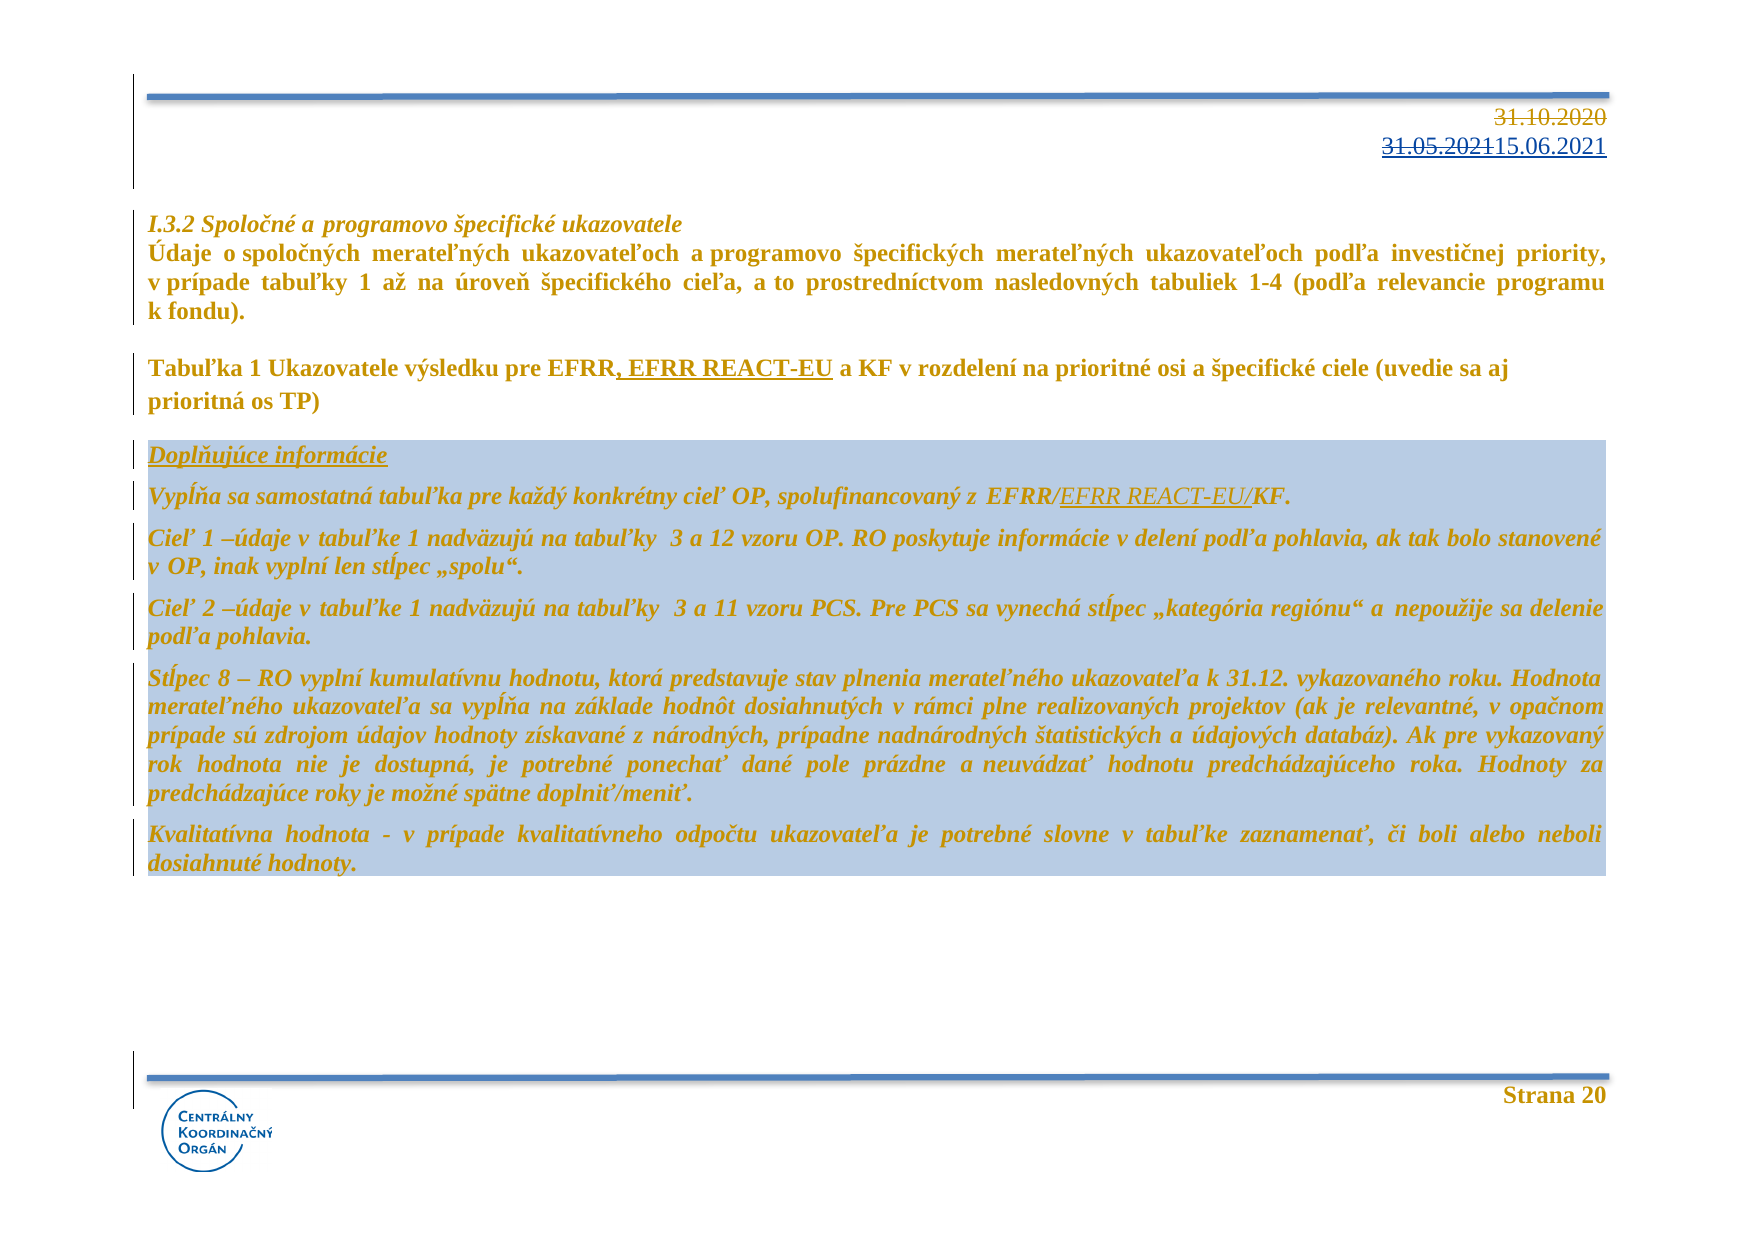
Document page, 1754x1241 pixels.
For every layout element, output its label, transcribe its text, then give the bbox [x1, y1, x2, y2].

text Vypĺňa sa samostatná tabuľka pre každý konkrétny cieľ OP, spolufinancovaný z EFRR/KF. [148, 481, 1606, 510]
text I.3.2 Spoločné a programovo špecifické ukazovatele [148, 209, 1606, 238]
text Stĺpec 8 – RO vyplní kumulatívnu hodnotu, ktorá predstavuje stav plnenia merateľného ukazovateľa k 31.12. vykazovaného roku. Hodnota merateľného ukazovateľa sa vypĺňa na základe hodnôt dosiahnutých v rámci plne realizovaných projektov (ak je relevantné, v opačnom prípade sú zdrojom údajov hodnoty získavané z národných, prípadne nadnárodných štatistických a údajových databáz). Ak pre vykazovaný rok hodnota nie je dostupná, je potrebné ponechať dané pole prázdne a neuvádzať hodnotu predchádzajúceho roka. Hodnoty za predchádzajúce roky je možné spätne doplniť/meniť. [148, 663, 1606, 806]
text Údaje o spoločných merateľných ukazovateľoch a programovo špecifických merateľných ukazovateľoch podľa investičnej priority, v prípade tabuľky 1 až na úroveň špecifického cieľa, a to prostredníctvom nasledovných tabuliek 1-4 (podľa relevancie programu k fondu). [148, 238, 1606, 324]
text Doplňujúce informácie [148, 440, 1606, 469]
text Kvalitatívna hodnota - v prípade kvalitatívneho odpočtu ukazovateľa je potrebné slovne v tabuľke zaznamenať, či boli alebo neboli dosiahnuté hodnoty. [148, 819, 1606, 876]
text Tabuľka 1 Ukazovatele výsledku pre EFRR a KF v rozdelení na prioritné osi a špecifické ciele (uvedie sa aj prioritná os TP) [148, 353, 1606, 415]
picture [159, 1088, 272, 1171]
text Cieľ 2 –údaje v tabuľke 1 nadväzujú na tabuľky 3 a 11 vzoru PCS. Pre PCS sa vynechá stĺpec „kategória regiónu“ a nepoužije sa delenie podľa pohlavia. [148, 593, 1606, 650]
text Cieľ 1 –údaje v tabuľke 1 nadväzujú na tabuľky 3 a 12 vzoru OP. RO poskytuje informácie v delení podľa pohlavia, ak tak bolo stanovené v OP, inak vyplní len stĺpec „spolu“. [148, 523, 1606, 580]
